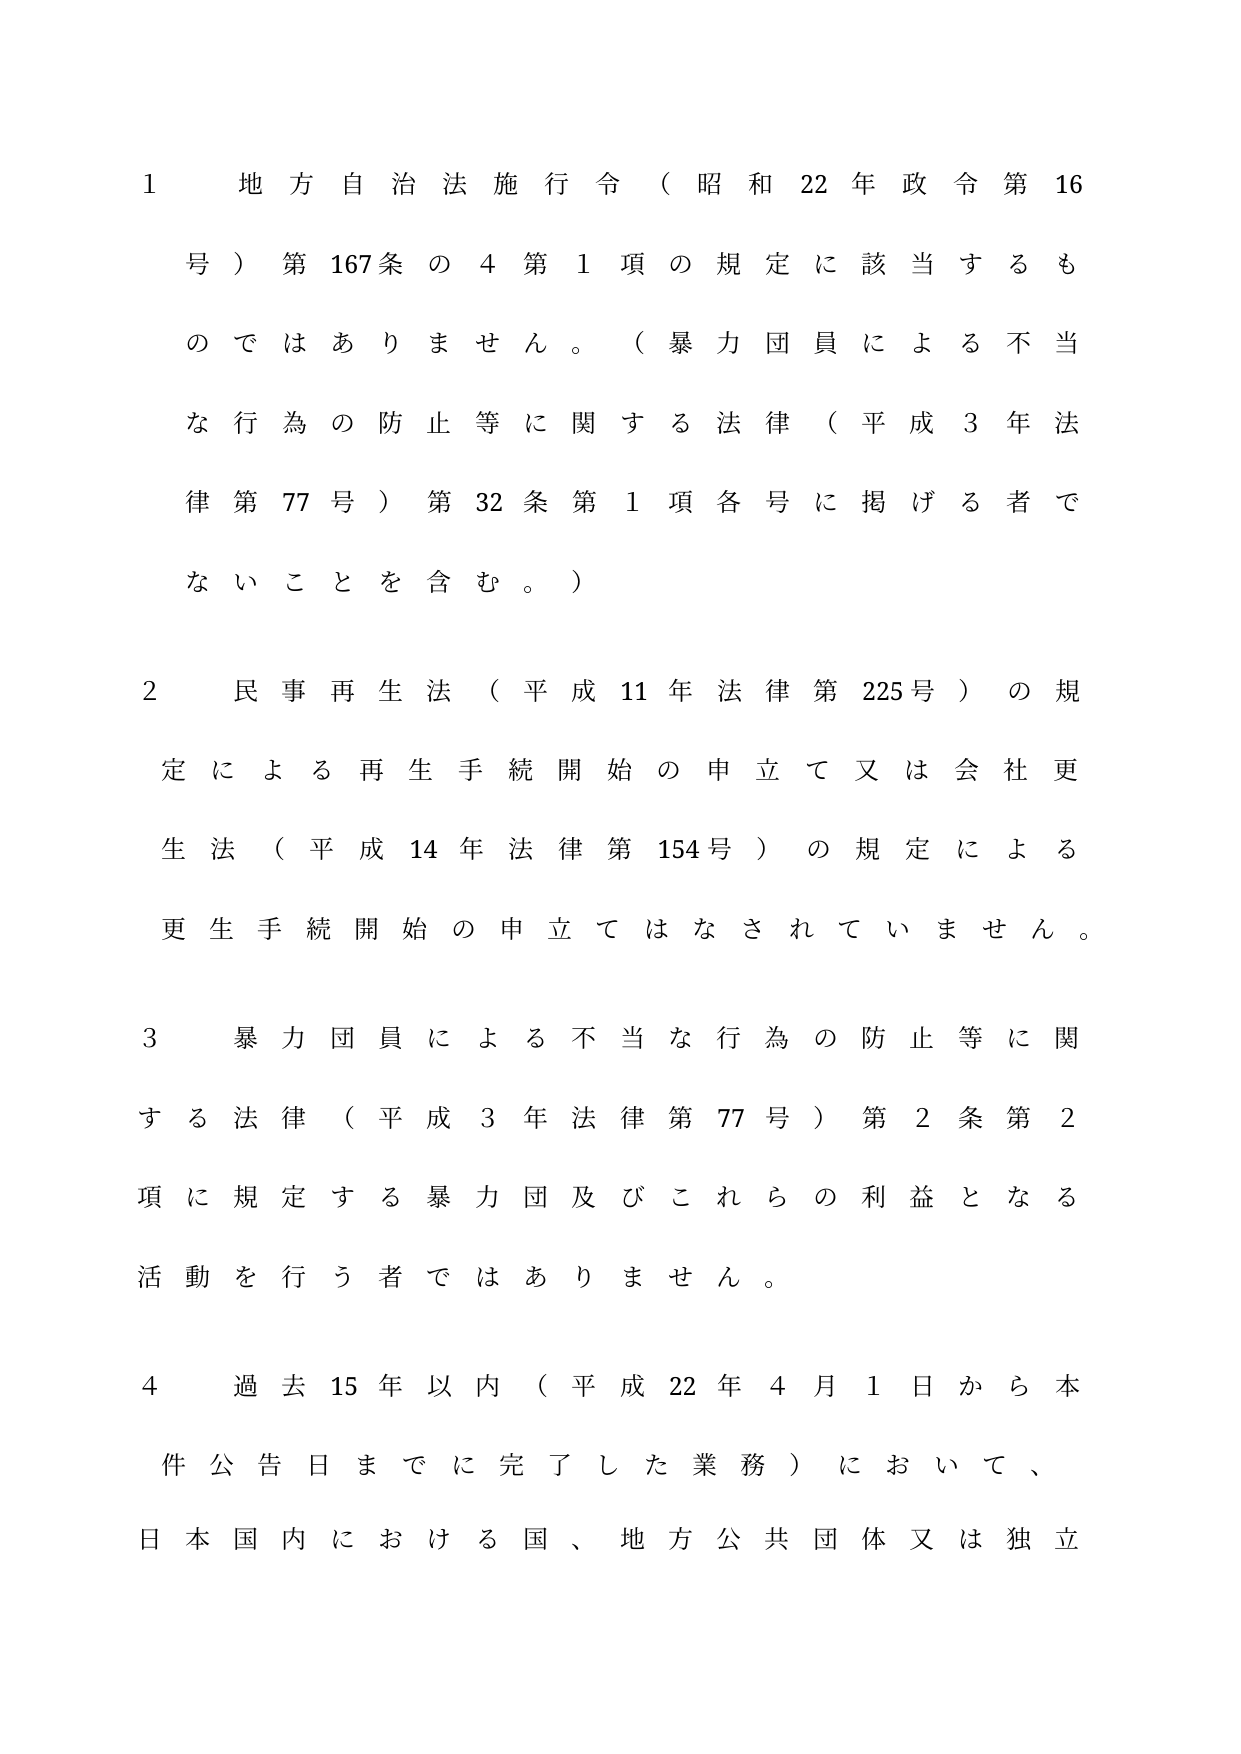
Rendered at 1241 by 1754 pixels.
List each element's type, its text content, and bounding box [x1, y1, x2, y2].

text １ 地方自治法施行令（昭和22年政令第16号）第167条の４第１項の規定に該当するものではありません。（暴力団員による不当な行為の防止等に関する法律（平成３年法律第77号）第32条第１項各号に掲げる者でないことを含む。） [137, 148, 1103, 615]
text ４ 過去15年以内（平成22年４月１日から本件公告日までに完了した業務）において、 [137, 1350, 1103, 1498]
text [137, 1504, 1103, 1573]
text ３ 暴力団員による不当な行為の防止等に関する法律（平成３年法律第77号）第２条第２項に規定する暴力団及びこれらの利益となる活動を行う者ではありません。 [137, 1002, 1103, 1310]
text ２ 民事再生法（平成11年法律第225号）の規定による再生手続開始の申立て又は会社更生法（平成14年法律第154号）の規定による更生手続開始の申立てはなされていません。 [137, 655, 1103, 962]
